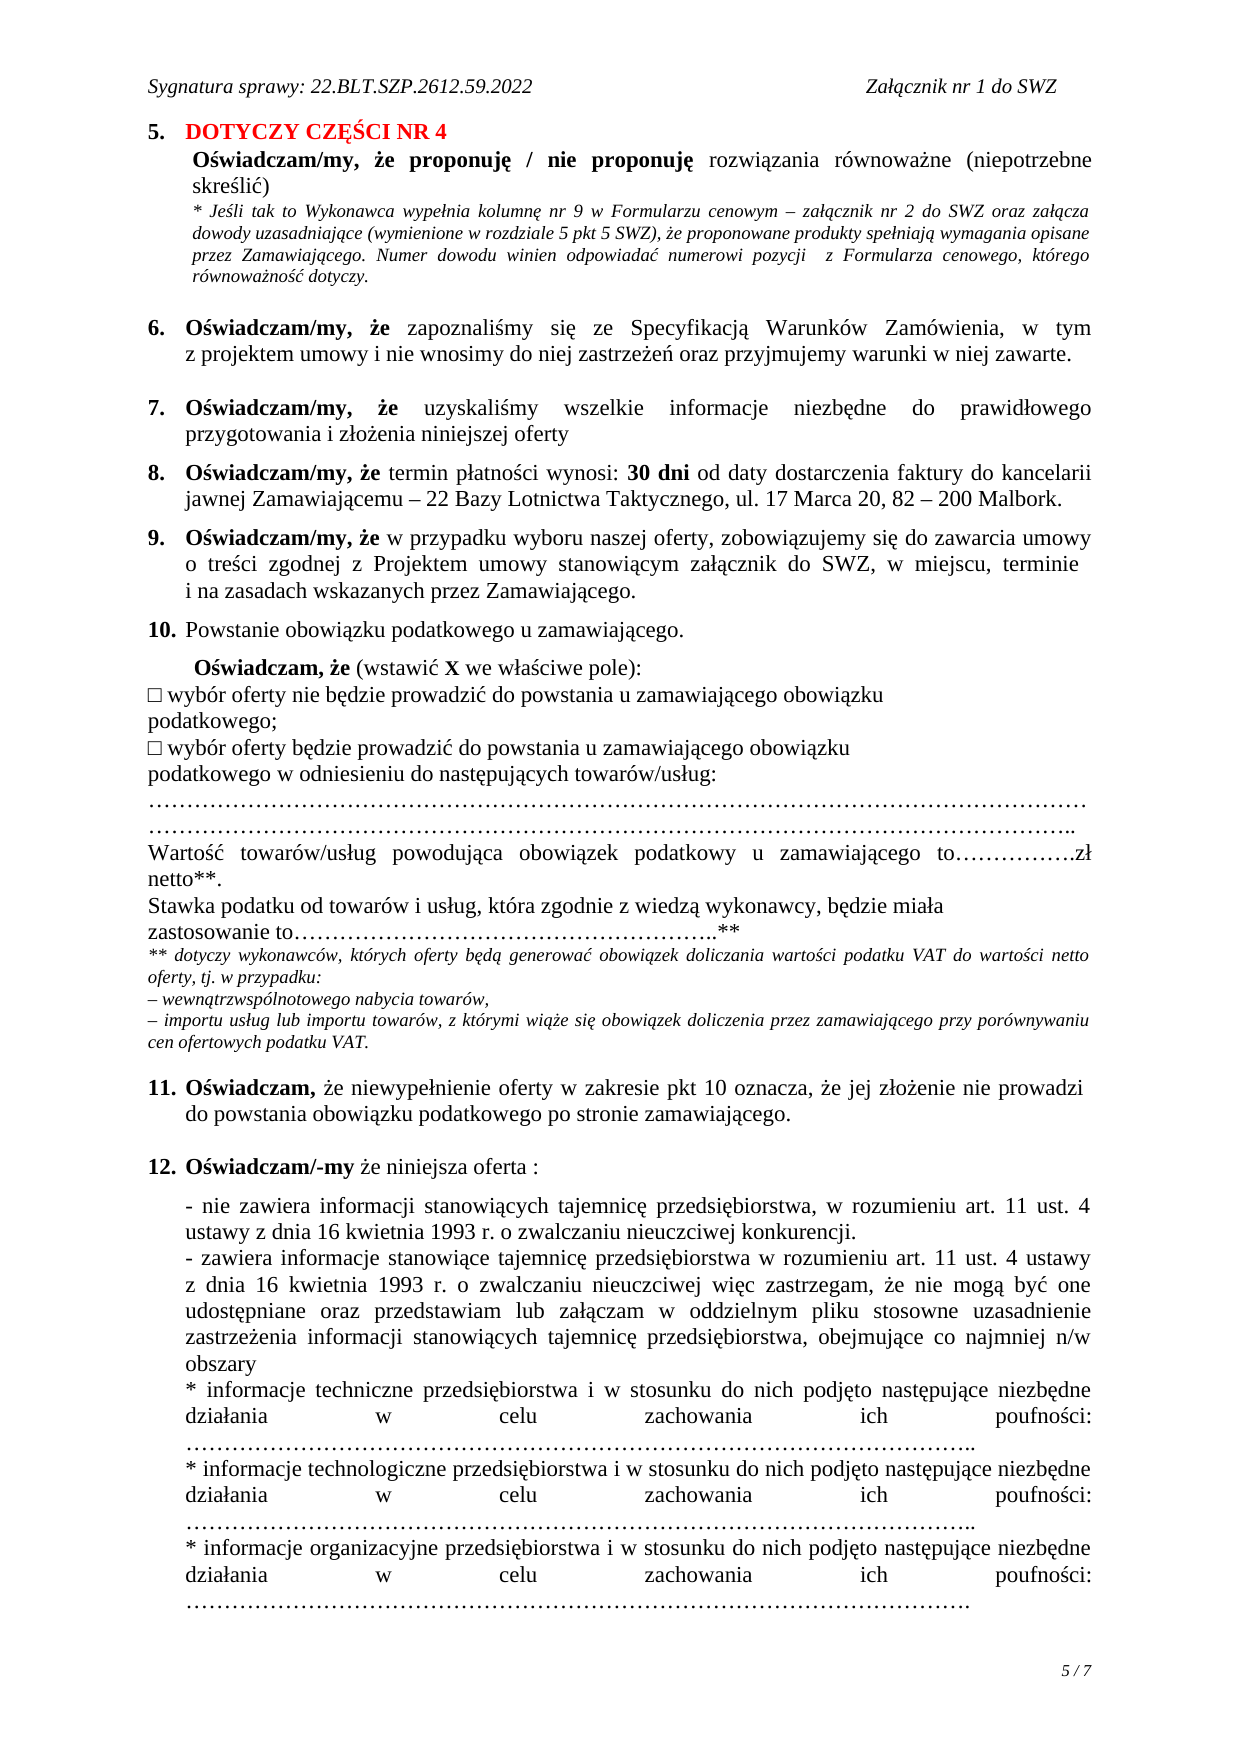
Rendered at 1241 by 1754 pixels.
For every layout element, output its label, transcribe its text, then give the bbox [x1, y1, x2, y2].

text * informacje organizacyjne przedsiębiorstwa i w stosunku do nich podjęto następujące niezbędne działania w celu zachowania ich poufności: …………………………………………………………………………………………. [185, 1534, 1092, 1613]
text □ wybór oferty nie będzie prowadzić do powstania u zamawiającego obowiązku [148, 681, 1092, 707]
text – importu usług lub importu towarów, z którymi wiąże się obowiązek doliczenia przez zamawiającego przy porównywaniu cen ofertowych podatku VAT. [148, 1009, 1092, 1052]
text Stawka podatku od towarów i usług, która zgodnie z wiedzą wykonawcy, będzie miała [148, 892, 1092, 918]
text * informacje techniczne przedsiębiorstwa i w stosunku do nich podjęto następujące niezbędne działania w celu zachowania ich poufności: ………………………………………………………………………………………….. [185, 1376, 1092, 1455]
text □ wybór oferty będzie prowadzić do powstania u zamawiającego obowiązku [148, 733, 1092, 760]
list DOTYCZY CZĘŚCI NR 4 [148, 118, 1093, 144]
text * Jeśli tak to Wykonawca wypełnia kolumnę nr 9 w Formularzu cenowym – załącznik nr 2 do SWZ oraz załącza dowody uzasadniające (wymienione w rozdziale 5 pkt 5 SWZ), że proponowane produkty spełniają wymagania opisane przez Zamawiającego. Numer dowodu winien odpowiadać numerowi pozycji z Formularza cenowego, którego równoważność dotyczy. [192, 200, 1093, 287]
text Oświadczam, że (wstawić X we właściwe pole): [148, 654, 1092, 681]
text zastosowanie to………………………………………………..** [148, 918, 1092, 944]
text podatkowego w odniesieniu do następujących towarów/usług: [148, 760, 1092, 786]
text * informacje technologiczne przedsiębiorstwa i w stosunku do nich podjęto następujące niezbędne działania w celu zachowania ich poufności: ………………………………………………………………………………………….. [185, 1455, 1092, 1534]
text - nie zawiera informacji stanowiących tajemnicę przedsiębiorstwa, w rozumieniu art. 11 ust. 4 ustawy z dnia 16 kwietnia 1993 r. o zwalczaniu nieuczciwej konkurencji. [185, 1192, 1092, 1244]
list Powstanie obowiązku podatkowego u zamawiającego. [148, 616, 1092, 642]
list Oświadczam/my, że zapoznaliśmy się ze Specyfikacją Warunków Zamówienia, w tym z projektem umowy i nie wnosimy do niej zastrzeżeń oraz przyjmujemy warunki w niej zawarte. [148, 314, 1093, 366]
text podatkowego; [148, 707, 1092, 733]
text ** dotyczy wykonawców, których oferty będą generować obowiązek doliczania wartości podatku VAT do wartości netto oferty, tj. w przypadku: [148, 944, 1092, 987]
text - zawiera informacje stanowiące tajemnicę przedsiębiorstwa w rozumieniu art. 11 ust. 4 ustawy z dnia 16 kwietnia 1993 r. o zwalczaniu nieuczciwej więc zastrzegam, że nie mogą być one udostępniane oraz przedstawiam lub załączam w oddzielnym pliku stosowne uzasadnienie zastrzeżenia informacji stanowiących tajemnicę przedsiębiorstwa, obejmujące co najmniej n/w obszary [185, 1244, 1092, 1376]
text – wewnątrzwspólnotowego nabycia towarów, [148, 987, 1092, 1009]
text …………………………………………………………………………………………………………..Wartość towarów/usług powodująca obowiązek podatkowy u zamawiającego to…………….zł netto**. [148, 813, 1092, 892]
list Oświadczam, że niewypełnienie oferty w zakresie pkt 10 oznacza, że jej złożenie nie prowadzi do powstania obowiązku podatkowego po stronie zamawiającego. [148, 1074, 1092, 1126]
list Oświadczam/-my że niniejsza oferta : [148, 1153, 1092, 1179]
text Oświadczam/my, że proponuję / nie proponuję rozwiązania równoważne (niepotrzebne skreślić) [192, 146, 1093, 199]
list Oświadczam/my, że uzyskaliśmy wszelkie informacje niezbędne do prawidłowego przygotowania i złożenia niniejszej oferty [148, 394, 1092, 446]
text …………………………………………………………………………………………………………… [148, 786, 1092, 813]
list Oświadczam/my, że termin płatności wynosi: 30 dni od daty dostarczenia faktury do kancelarii jawnej Zamawiającemu – 22 Bazy Lotnictwa Taktycznego, ul. 17 Marca 20, 82 – 200 Malbork. [148, 459, 1092, 512]
list Oświadczam/my, że w przypadku wyboru naszej oferty, zobowiązujemy się do zawarcia umowy o treści zgodnej z Projektem umowy stanowiącym załącznik do SWZ, w miejscu, terminie i na zasadach wskazanych przez Zamawiającego. [148, 524, 1092, 603]
